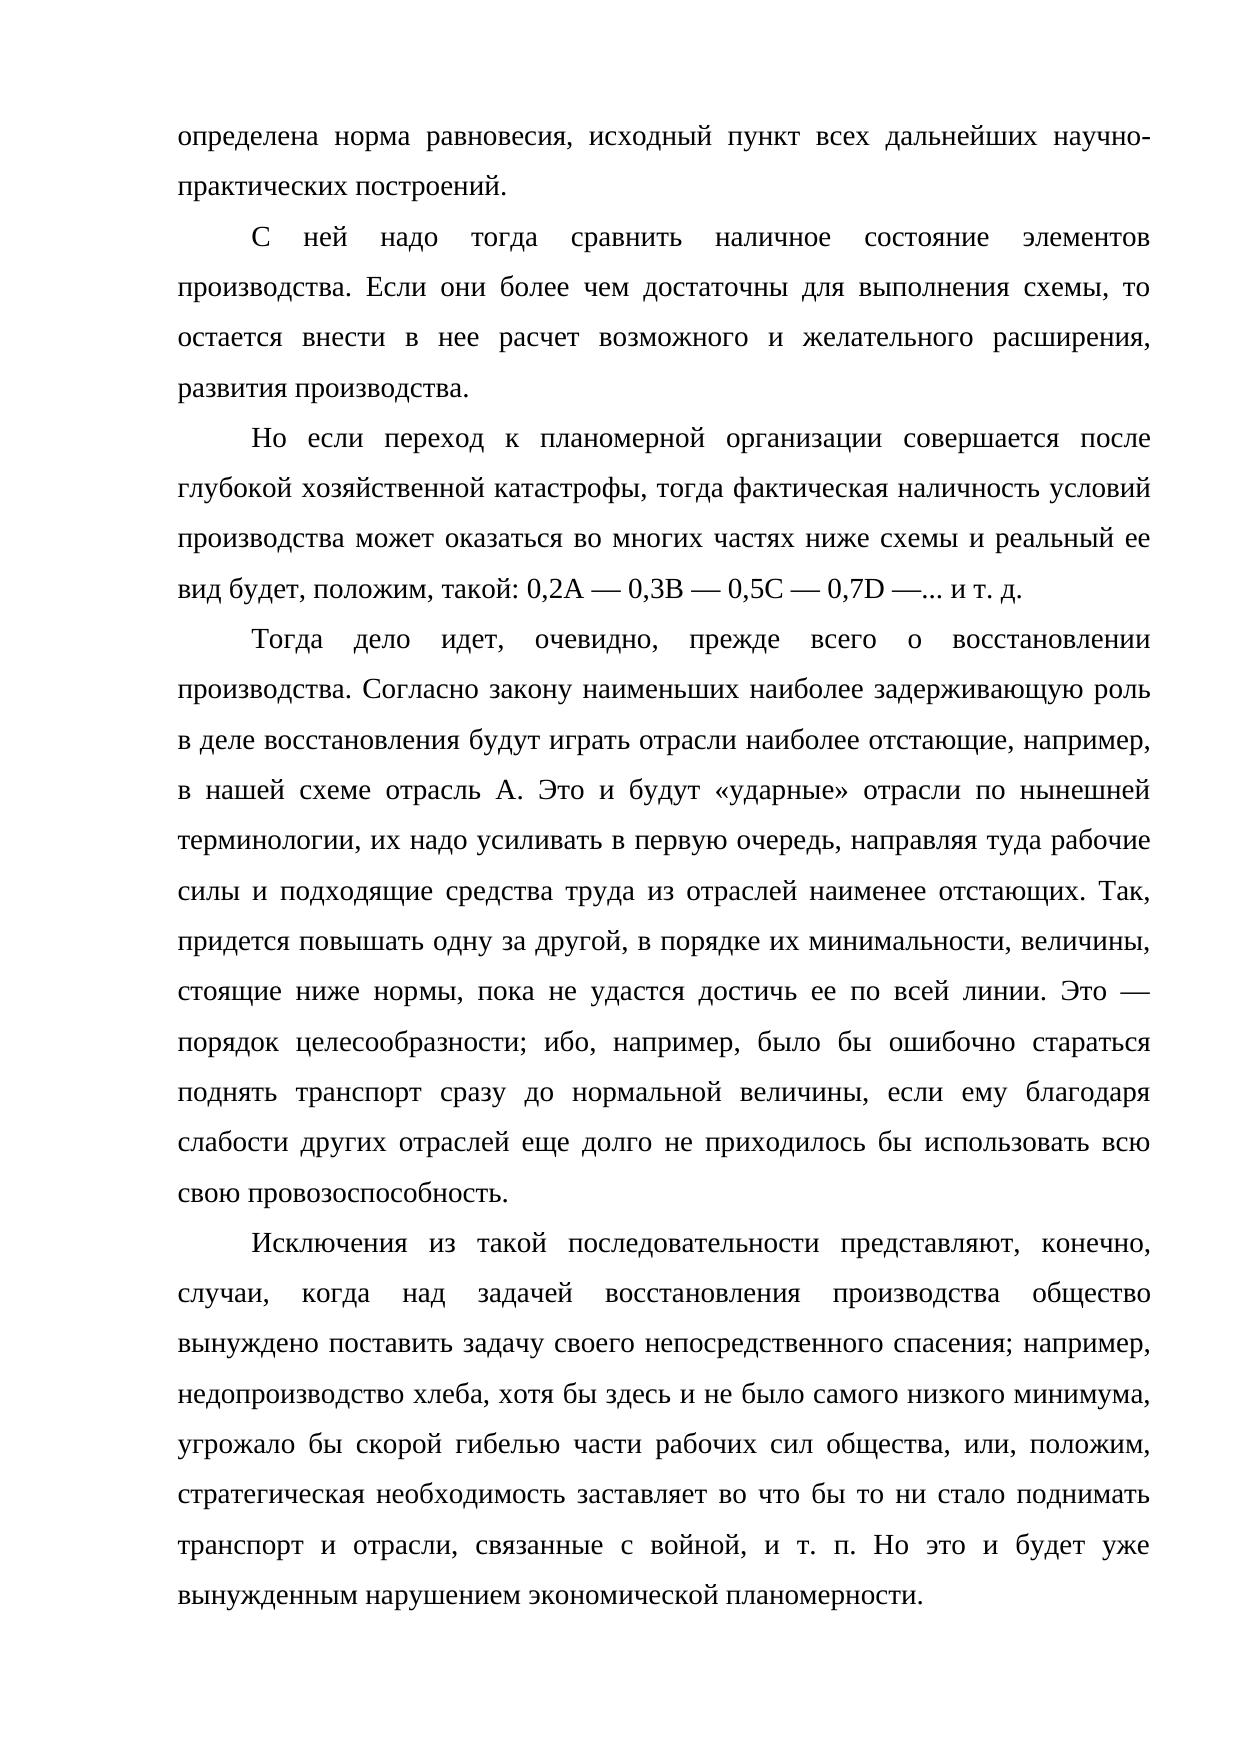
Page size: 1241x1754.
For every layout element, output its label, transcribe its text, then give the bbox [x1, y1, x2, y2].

text С ней надо тогда сравнить наличное состояние элементов производства. Если они более чем достаточны для выполнения схемы, то остается внести в нее расчет возможного и желательного расширения, развития производства. [177, 219, 1152, 403]
text Исключения из такой последовательности представляют, конечно, случаи, когда над задачей восстановления производства общество вынуждено поставить задачу своего непосредственного спасения; например, недопроизводство хлеба, хотя бы здесь и не было самого низкого минимума, угрожало бы скорой гибелью части рабочих сил общества, или, положим, стратегическая необходимость заставляет во что бы то ни стало поднимать транспорт и отрасли, связанные с войной, и т. п. Но это и будет уже вынужденным нарушением экономической планомерности. [177, 1225, 1152, 1611]
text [177, 118, 1152, 202]
text Тогда дело идет, очевидно, прежде всего о восстановлении производства. Согласно закону наименьших наиболее задерживающую роль в деле восстановления будут играть отрасли наиболее отстающие, например, в нашей схеме отрасль А. Это и будут «ударные» отрасли по нынешней терминологии, их надо усиливать в первую очередь, направляя туда рабочие силы и подходящие средства труда из отраслей наименее отстающих. Так, придется повышать одну за другой, в порядке их минимальности, величины, стоящие ниже нормы, пока не удастся достичь ее по всей линии. Это — порядок целесообразности; ибо, например, было бы ошибочно стараться поднять транспорт сразу до нормальной величины, если ему благодаря слабости других отраслей еще долго не приходилось бы использовать всю свою провозоспособность. [177, 621, 1152, 1208]
text Но если переход к планомерной организации совершается после глубокой хозяйственной катастрофы, тогда фактическая наличность условий производства может оказаться во многих частях ниже схемы и реальный ее вид будет, положим, такой: 0,2А — 0,3В — 0,5С — 0,7D —... и т. д. [177, 420, 1152, 604]
